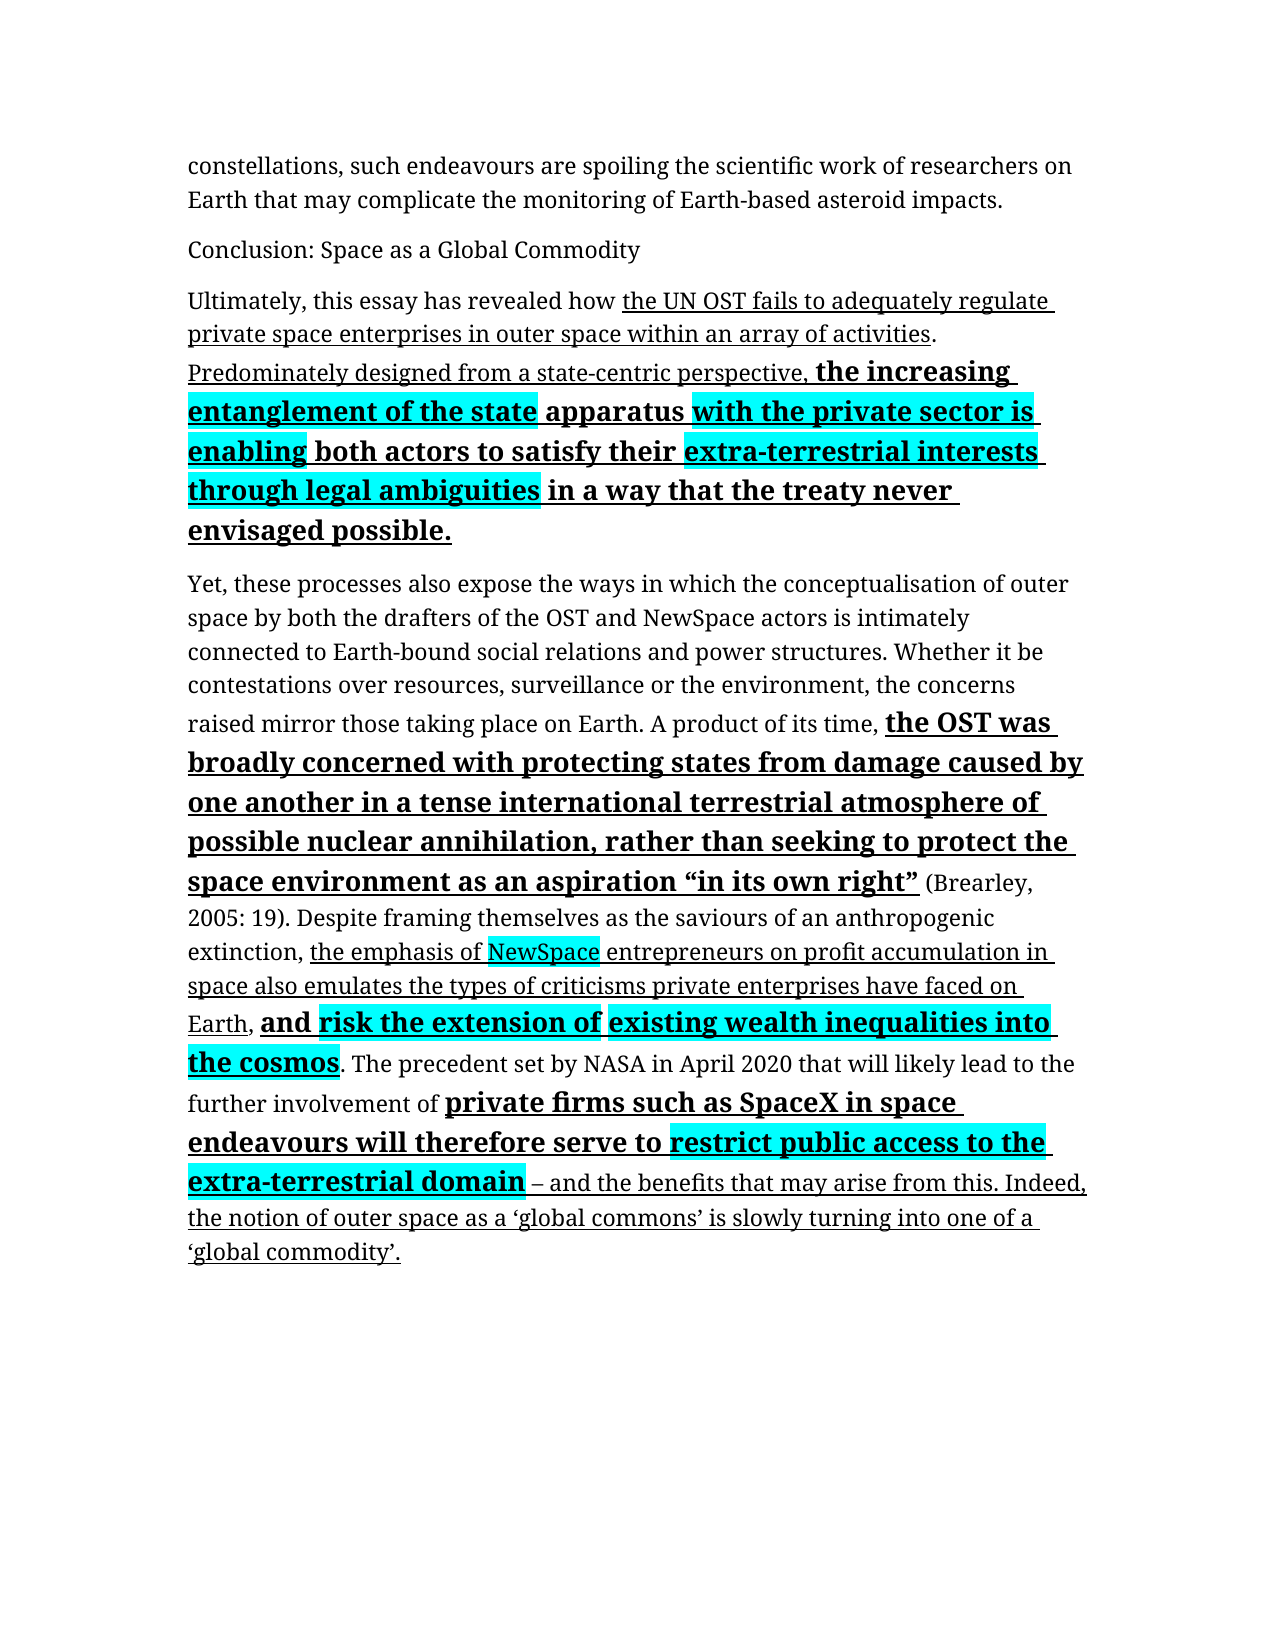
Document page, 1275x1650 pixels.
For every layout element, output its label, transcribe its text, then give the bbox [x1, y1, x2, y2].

text Ultimately, this essay has revealed how the UN OST fails to adequately regulate private space enterprises in outer space within an array of activities. Predominately designed from a state-centric perspective, the increasing entanglement of the state apparatus with the private sector is enabling both actors to satisfy their extra-terrestrial interests through legal ambiguities in a way that the treaty never envisaged possible. [187, 284, 1087, 548]
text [187, 150, 1087, 215]
text Conclusion: Space as a Global Commodity [187, 234, 1087, 265]
text Yet, these processes also expose the ways in which the conceptualisation of outer space by both the drafters of the OST and NewSpace actors is intimately connected to Earth-bound social relations and power structures. Whether it be contestations over resources, surveillance or the environment, the concerns raised mirror those taking place on Earth. A product of its time, the OST was broadly concerned with protecting states from damage caused by one another in a tense international terrestrial atmosphere of possible nuclear annihilation, rather than seeking to protect the space environment as an aspiration “in its own right” (Brearley, 2005: 19). Despite framing themselves as the saviours of an anthropogenic extinction, the emphasis of NewSpace entrepreneurs on profit accumulation in space also emulates the types of criticisms private enterprises have faced on Earth, and risk the extension of existing wealth inequalities into the cosmos. The precedent set by NASA in April 2020 that will likely lead to the further involvement of private firms such as SpaceX in space endeavours will therefore serve to restrict public access to the extra-terrestrial domain – and the benefits that may arise from this. Indeed, the notion of outer space as a ‘global commons’ is slowly turning into one of a ‘global commodity’. [187, 568, 1087, 1194]
